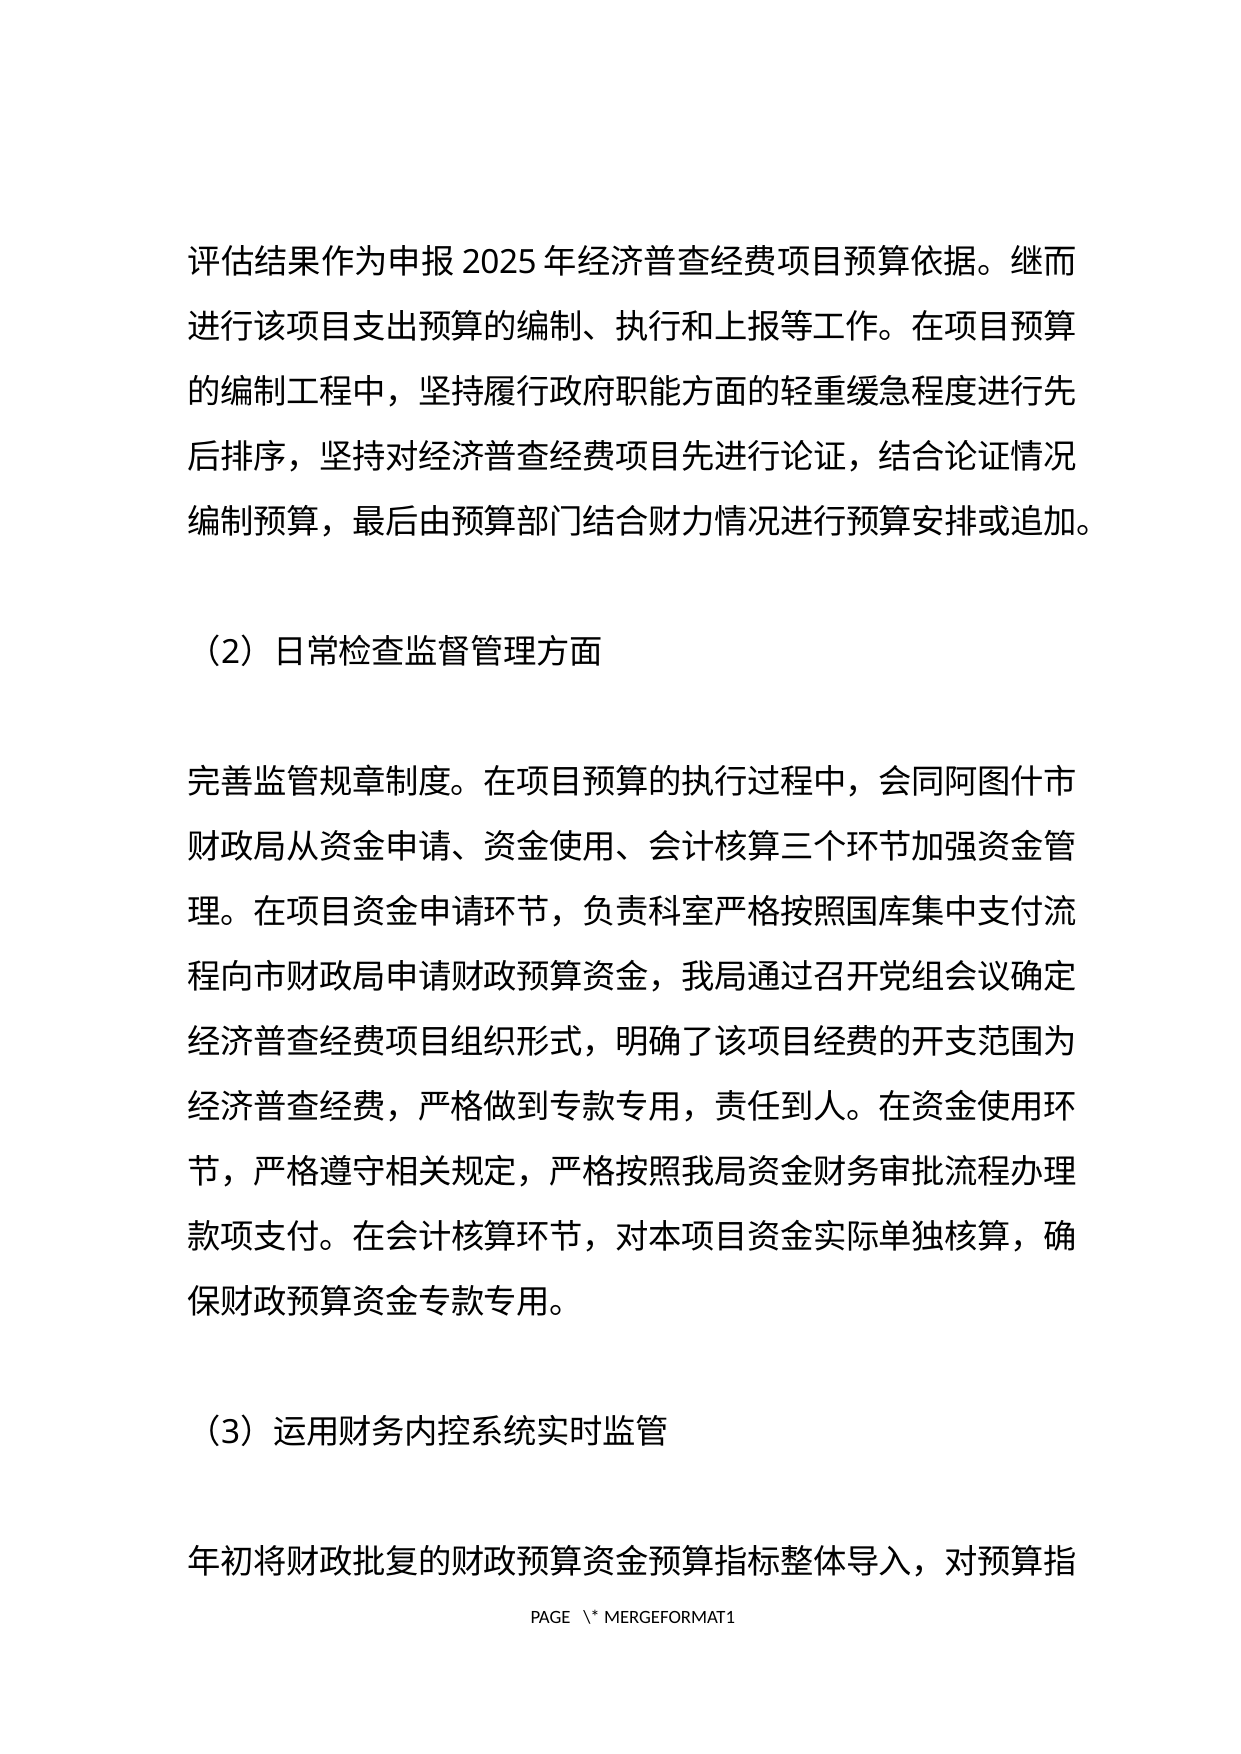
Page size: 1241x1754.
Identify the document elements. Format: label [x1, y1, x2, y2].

text [187, 162, 1078, 1592]
